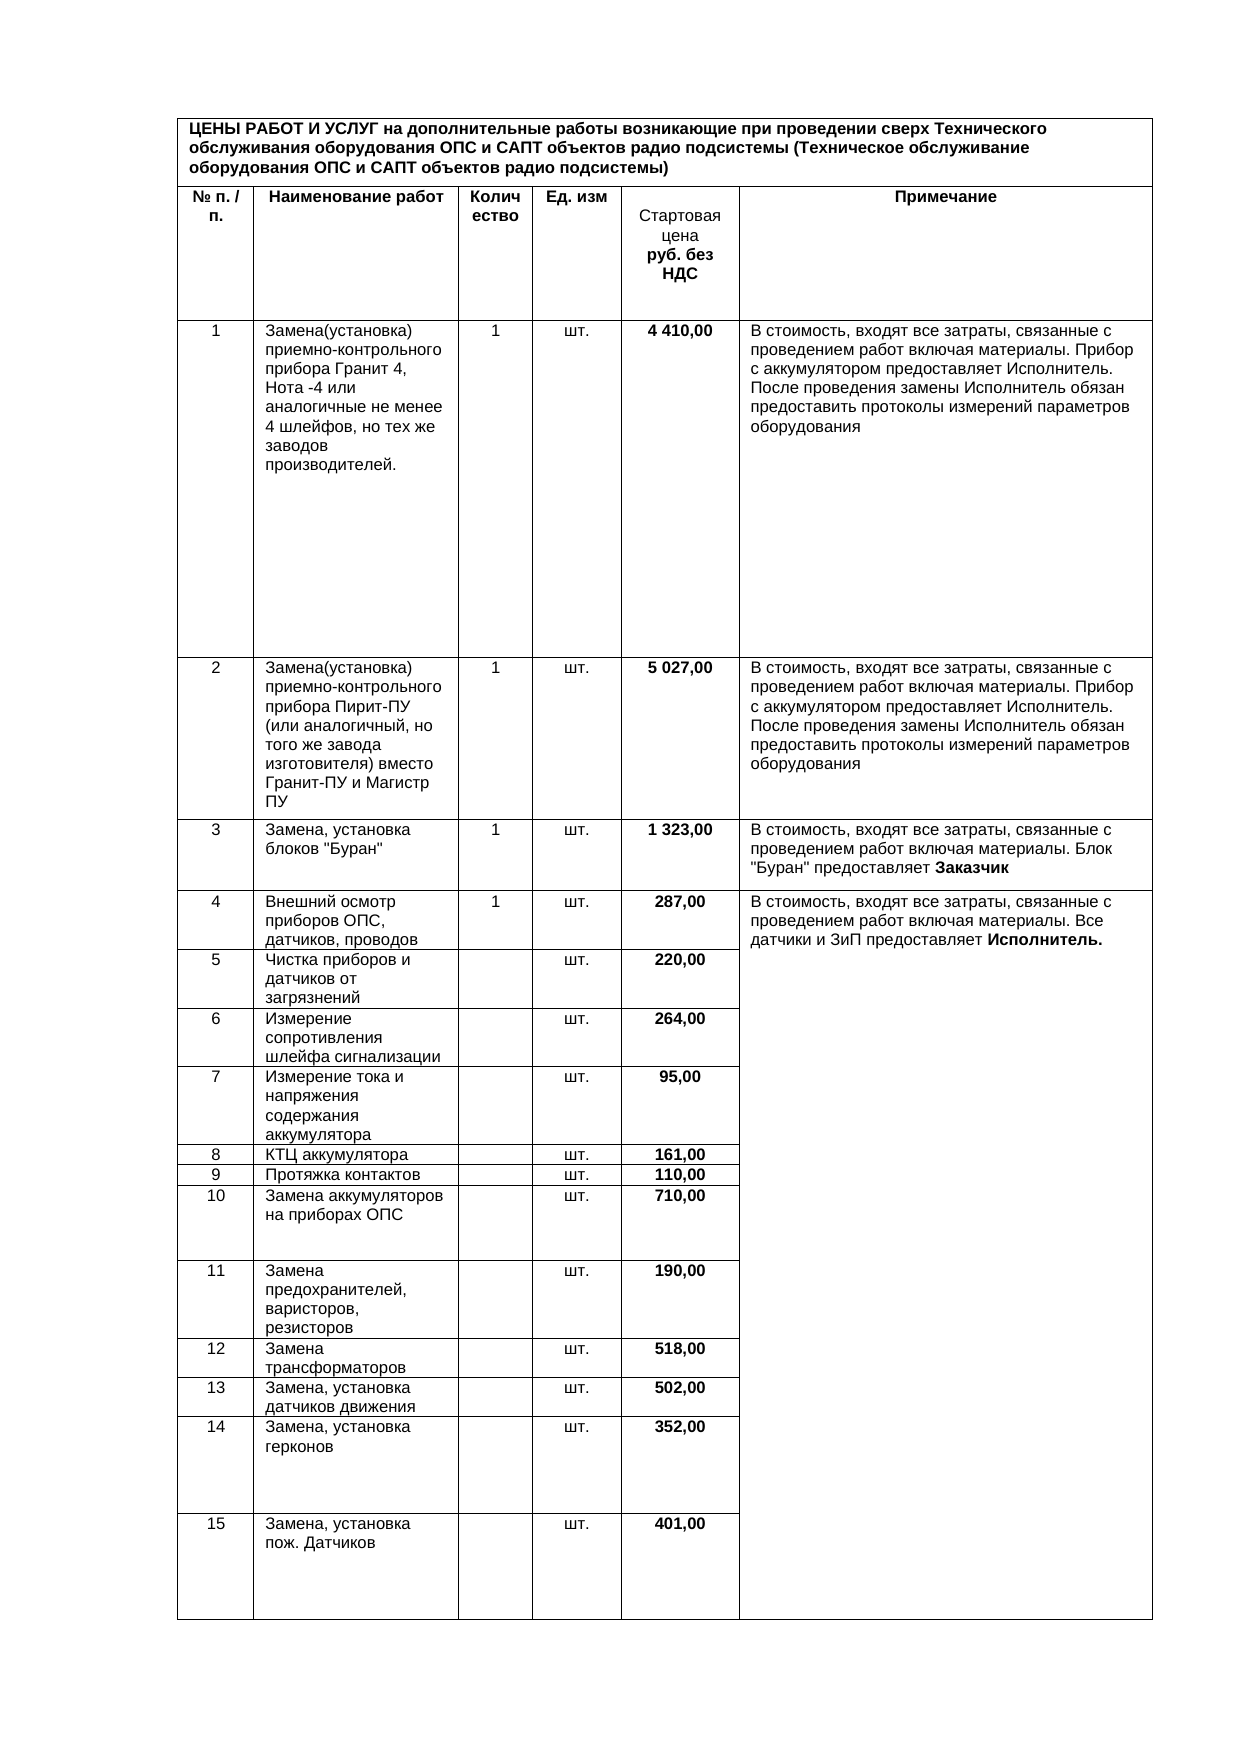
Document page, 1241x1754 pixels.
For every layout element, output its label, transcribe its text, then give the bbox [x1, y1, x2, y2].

table_cell Ед. изм [533, 187, 621, 319]
table_cell [459, 1339, 532, 1377]
table_cell Наименование работ [254, 187, 458, 319]
table_cell шт. [533, 1067, 621, 1144]
table_cell [459, 950, 532, 1007]
table_cell шт. [533, 820, 621, 890]
table_cell 95,00 [622, 1067, 739, 1144]
table_cell В стоимость, входят все затраты, связанные с проведением работ включая материалы. Прибор с аккумулятором предоставляет Исполнитель. После проведения замены Исполнитель обязан предоставить протоколы измерений параметров оборудования [740, 321, 1152, 657]
table_cell 5 027,00 [622, 658, 739, 818]
table_cell 12 [178, 1339, 253, 1377]
table_cell 352,00 [622, 1417, 739, 1513]
table_cell 11 [178, 1261, 253, 1337]
table_cell 518,00 [622, 1339, 739, 1377]
table_cell Замена(установка) приемно-контрольного прибора Гранит 4, Нота -4 или аналогичные не менее 4 шлейфов, но тех же заводов производителей. [254, 321, 458, 657]
table_cell шт. [533, 1009, 621, 1066]
table_cell Протяжка контактов [254, 1165, 458, 1185]
table_cell шт. [533, 1514, 621, 1619]
table_cell В стоимость, входят все затраты, связанные с проведением работ включая материалы. Прибор с аккумулятором предоставляет Исполнитель. После проведения замены Исполнитель обязан предоставить протоколы измерений параметров оборудования [740, 658, 1152, 818]
table_cell шт. [533, 891, 621, 949]
table_cell 264,00 [622, 1009, 739, 1066]
table_cell 190,00 [622, 1261, 739, 1337]
table_cell 6 [178, 1009, 253, 1066]
table_cell 1 [459, 321, 532, 657]
table_cell № п. / п. [178, 187, 253, 319]
table_cell 502,00 [622, 1378, 739, 1416]
table_cell шт. [533, 1417, 621, 1513]
table_cell шт. [533, 321, 621, 657]
table_cell шт. [533, 1165, 621, 1185]
table_cell [459, 1009, 532, 1066]
table_cell Измерение сопротивления шлейфа сигнализации [254, 1009, 458, 1066]
table_cell 1 323,00 [622, 820, 739, 890]
table_cell 110,00 [622, 1165, 739, 1185]
table_cell [459, 1067, 532, 1144]
table_cell [459, 1165, 532, 1185]
table_cell 1 [178, 321, 253, 657]
table_cell шт. [533, 1261, 621, 1337]
table_cell КТЦ аккумулятора [254, 1145, 458, 1164]
table_cell [459, 1417, 532, 1513]
table_cell 1 [459, 891, 532, 949]
table_cell В стоимость, входят все затраты, связанные с проведением работ включая материалы. Блок "Буран" предоставляет Заказчик [740, 820, 1152, 890]
table_cell 161,00 [622, 1145, 739, 1164]
table_cell Замена, установка герконов [254, 1417, 458, 1513]
table_cell шт. [533, 950, 621, 1007]
table_cell 287,00 [622, 891, 739, 949]
table_cell 3 [178, 820, 253, 890]
table_header ЦЕНЫ РАБОТ И УСЛУГ на дополнительные работы возникающие при проведении сверх Технического обслуживания оборудования ОПС и САПТ объектов радио подсистемы (Техническое обслуживание оборудования ОПС и САПТ объектов радио подсистемы) [178, 119, 1152, 186]
table_cell [459, 1261, 532, 1337]
table_cell 13 [178, 1378, 253, 1416]
table_cell Замена аккумуляторов на приборах ОПС [254, 1186, 458, 1260]
table_cell 9 [178, 1165, 253, 1185]
table_cell 14 [178, 1417, 253, 1513]
table_cell [459, 1145, 532, 1164]
table_cell шт. [533, 1145, 621, 1164]
table_cell 710,00 [622, 1186, 739, 1260]
table_cell 2 [178, 658, 253, 818]
table_cell 1 [459, 820, 532, 890]
table_cell 15 [178, 1514, 253, 1619]
table_cell 4 410,00 [622, 321, 739, 657]
table_cell [459, 1514, 532, 1619]
table_cell шт. [533, 658, 621, 818]
table_cell Замена предохранителей, варисторов, резисторов [254, 1261, 458, 1337]
table_cell 401,00 [622, 1514, 739, 1619]
table_cell 1 [459, 658, 532, 818]
table_cell шт. [533, 1186, 621, 1260]
table_cell 10 [178, 1186, 253, 1260]
table_cell Замена, установка датчиков движения [254, 1378, 458, 1416]
table_cell Количество [459, 187, 532, 319]
table_cell 4 [178, 891, 253, 949]
table_cell 8 [178, 1145, 253, 1164]
table_cell 5 [178, 950, 253, 1007]
table_cell Измерение тока и напряжения содержания аккумулятора [254, 1067, 458, 1144]
table_cell [459, 1378, 532, 1416]
table_cell Замена, установка пож. Датчиков [254, 1514, 458, 1619]
table_cell Чистка приборов и датчиков от загрязнений [254, 950, 458, 1007]
table_cell шт. [533, 1378, 621, 1416]
table_cell 7 [178, 1067, 253, 1144]
table_cell 220,00 [622, 950, 739, 1007]
table_cell Внешний осмотр приборов ОПС, датчиков, проводов [254, 891, 458, 949]
table_cell Замена, установка блоков "Буран" [254, 820, 458, 890]
table_cell Примечание [740, 187, 1152, 319]
table_cell Замена трансформаторов [254, 1339, 458, 1377]
table_cell [459, 1186, 532, 1260]
table_cell Стартовая цена руб. без НДС [622, 187, 739, 319]
table_cell В стоимость, входят все затраты, связанные с проведением работ включая материалы. Все датчики и ЗиП предоставляет Исполнитель. [740, 891, 1152, 1619]
table_cell Замена(установка) приемно-контрольного прибора Пирит-ПУ (или аналогичный, но того же завода изготовителя) вместо Гранит-ПУ и Магистр ПУ [254, 658, 458, 818]
table_cell шт. [533, 1339, 621, 1377]
